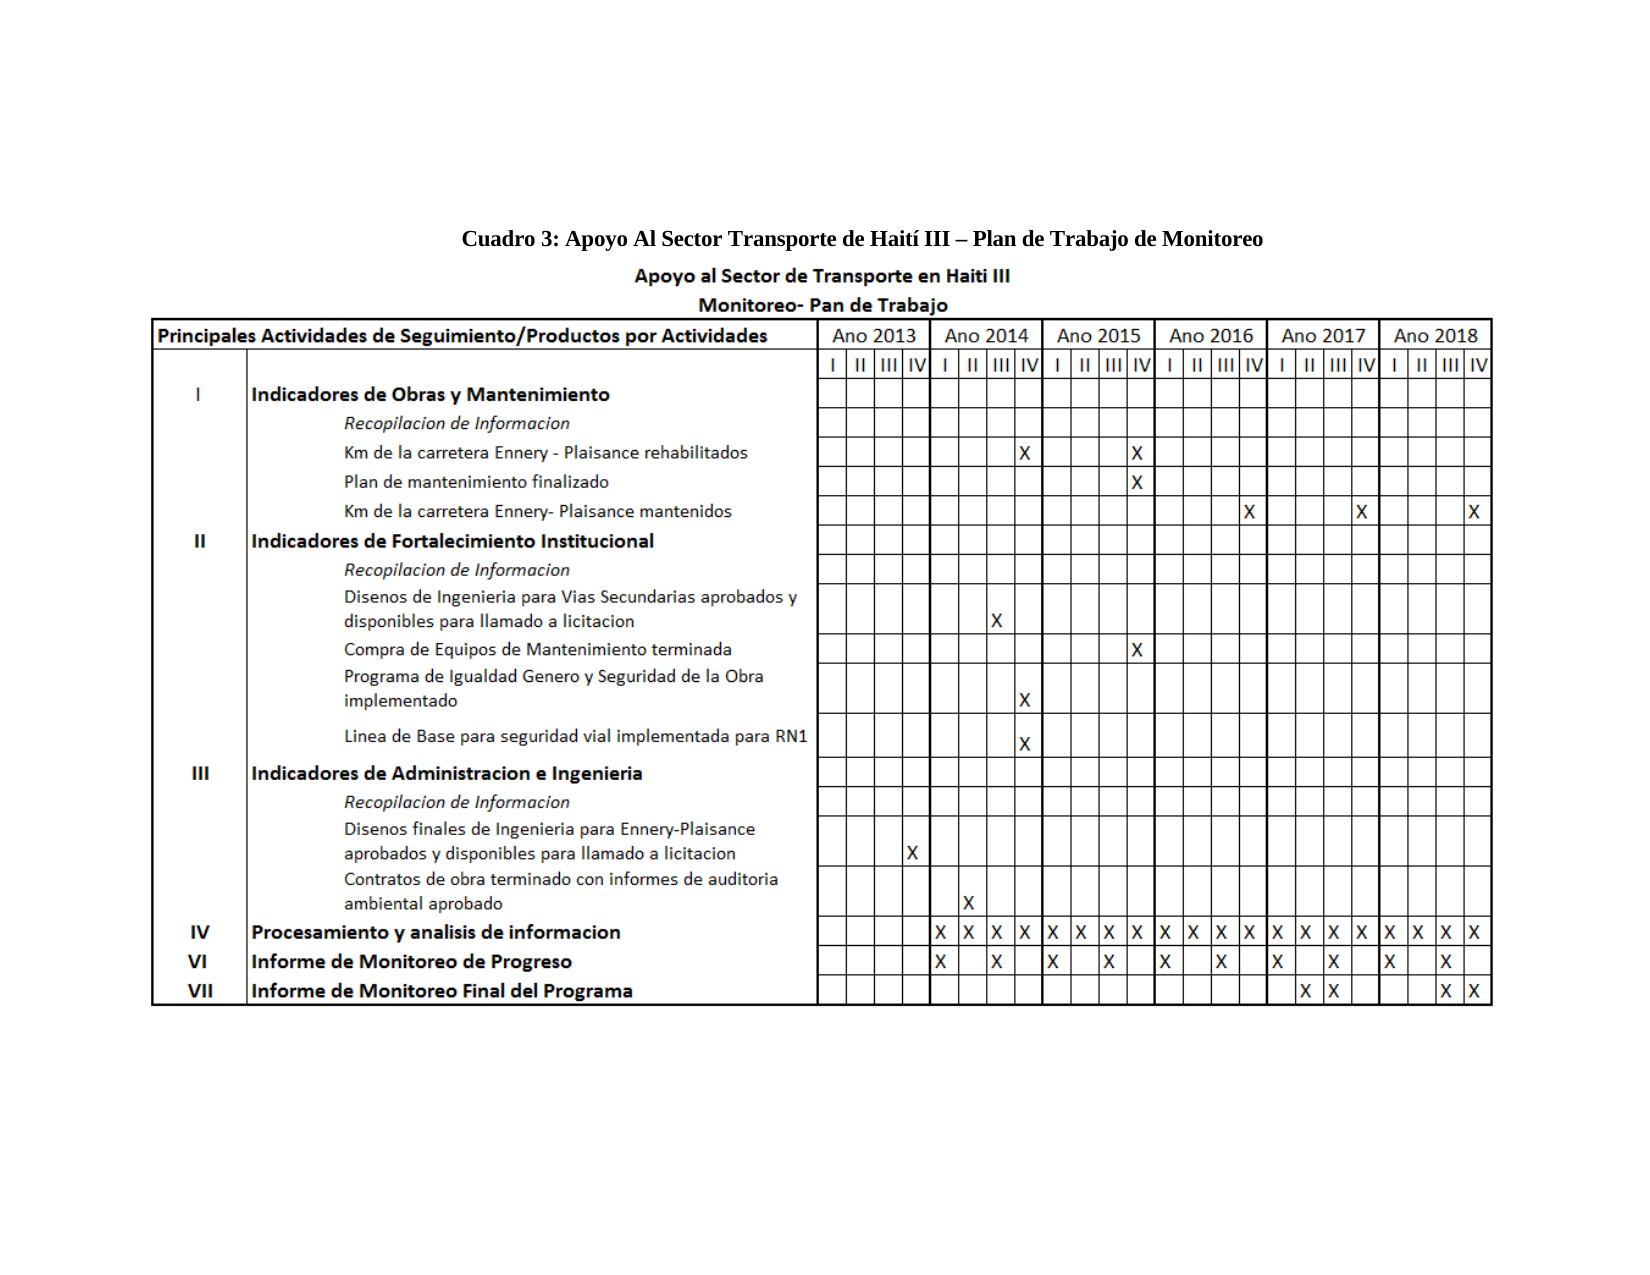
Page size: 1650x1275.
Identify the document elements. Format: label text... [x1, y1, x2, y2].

list Cuadro 3: Apoyo Al Sector Transporte de Haití III – Plan de Trabajo de Monitoreo [225, 225, 1500, 251]
picture [150, 263, 1499, 1011]
